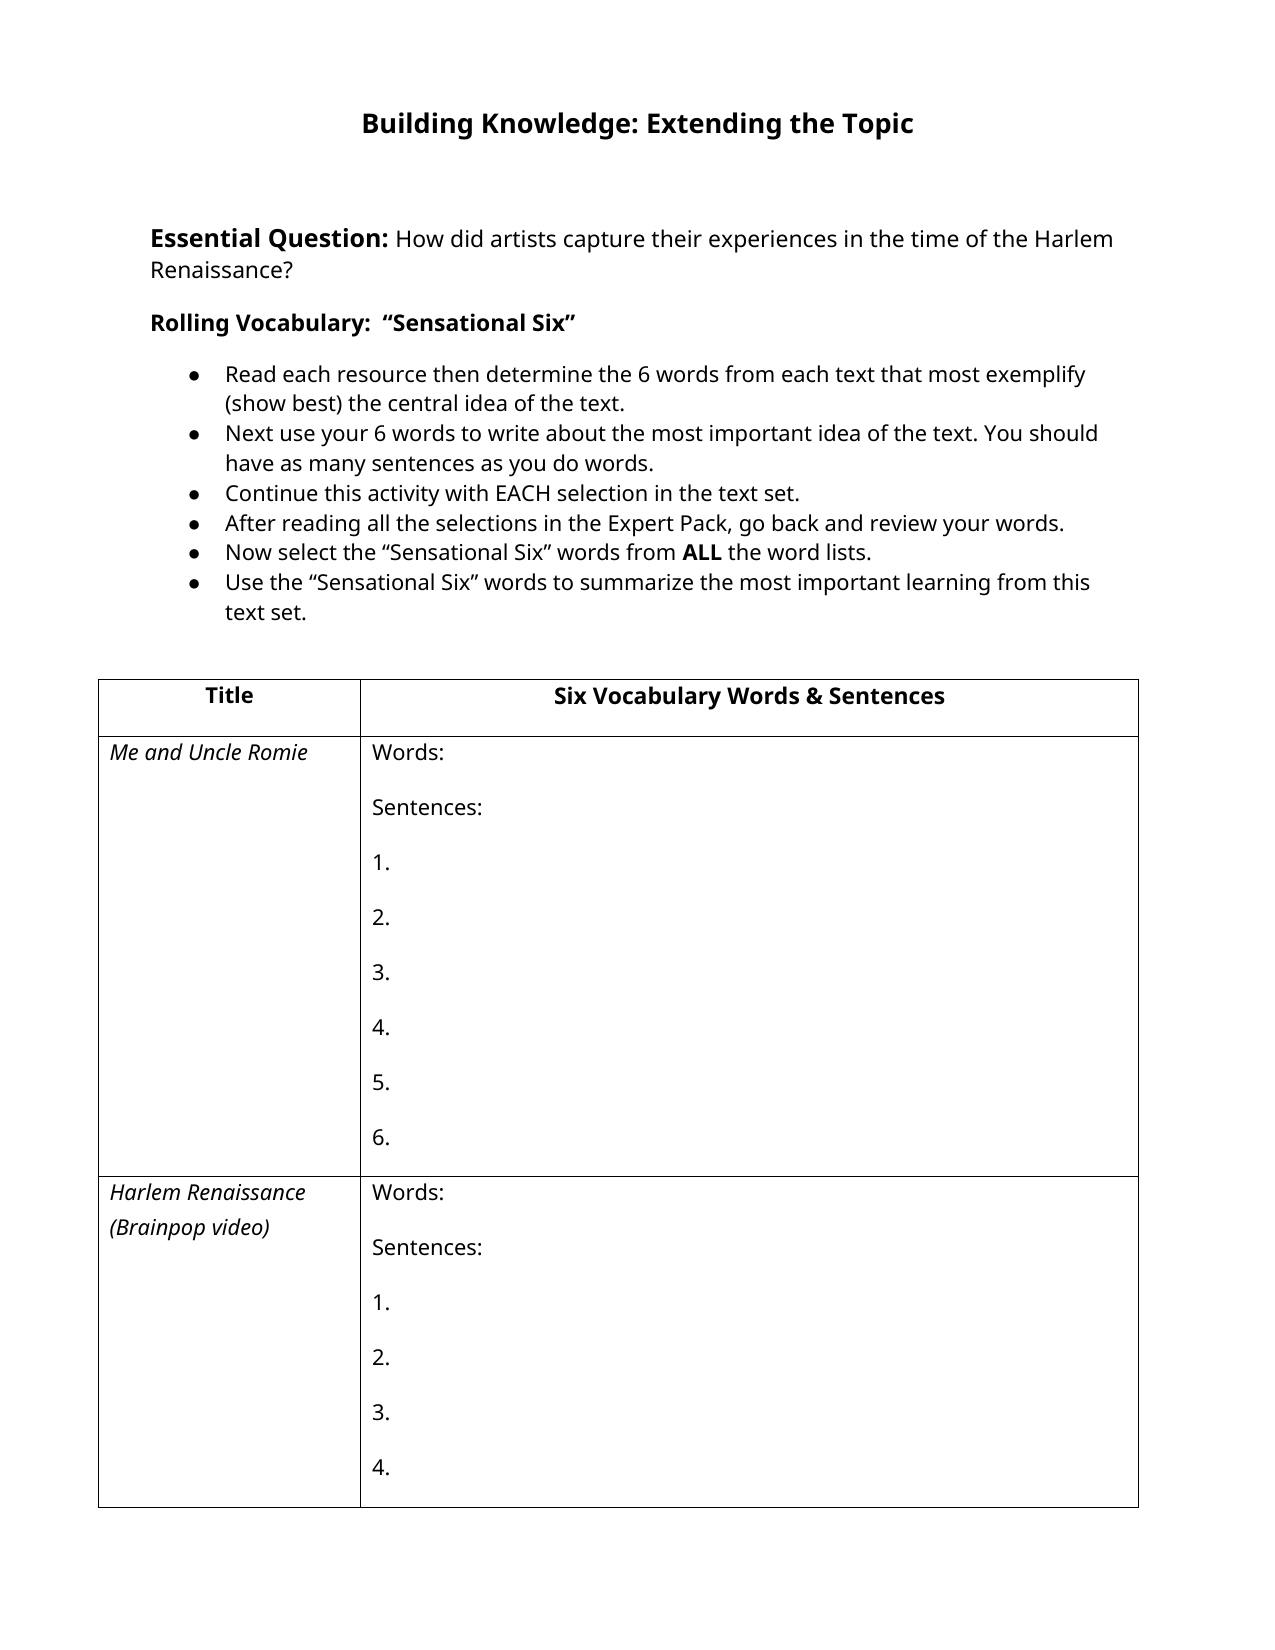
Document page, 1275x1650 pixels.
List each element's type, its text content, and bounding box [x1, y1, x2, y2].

table_header Title [99, 680, 360, 736]
text Building Knowledge: Extending the Topic [150, 105, 1125, 142]
table_cell Me and Uncle Romie [99, 737, 360, 1176]
text Essential Question: How did artists capture their experiences in the time of the Harlem Renaissance? [150, 220, 1200, 286]
text Rolling Vocabulary: “Sensational Six” [150, 306, 1125, 338]
list After reading all the selections in the Expert Pack, go back and review your words. [187, 507, 1125, 537]
list Use the “Sensational Six” words to summarize the most important learning from this text set. [187, 567, 1125, 627]
list Continue this activity with EACH selection in the text set. [187, 478, 1125, 507]
list Now select the “Sensational Six” words from ALL the word lists. [187, 537, 1125, 567]
list Next use your 6 words to write about the most important idea of the text. You should have as many sentences as you do words. [187, 418, 1125, 478]
table_cell Words: Sentences: 1. 2. 3. 4. 5. 6. [361, 737, 1138, 1176]
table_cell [361, 1177, 1138, 1507]
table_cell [99, 1177, 360, 1507]
list Read each resource then determine the 6 words from each text that most exemplify (show best) the central idea of the text. [187, 358, 1125, 418]
table_header Six Vocabulary Words & Sentences [361, 680, 1138, 736]
